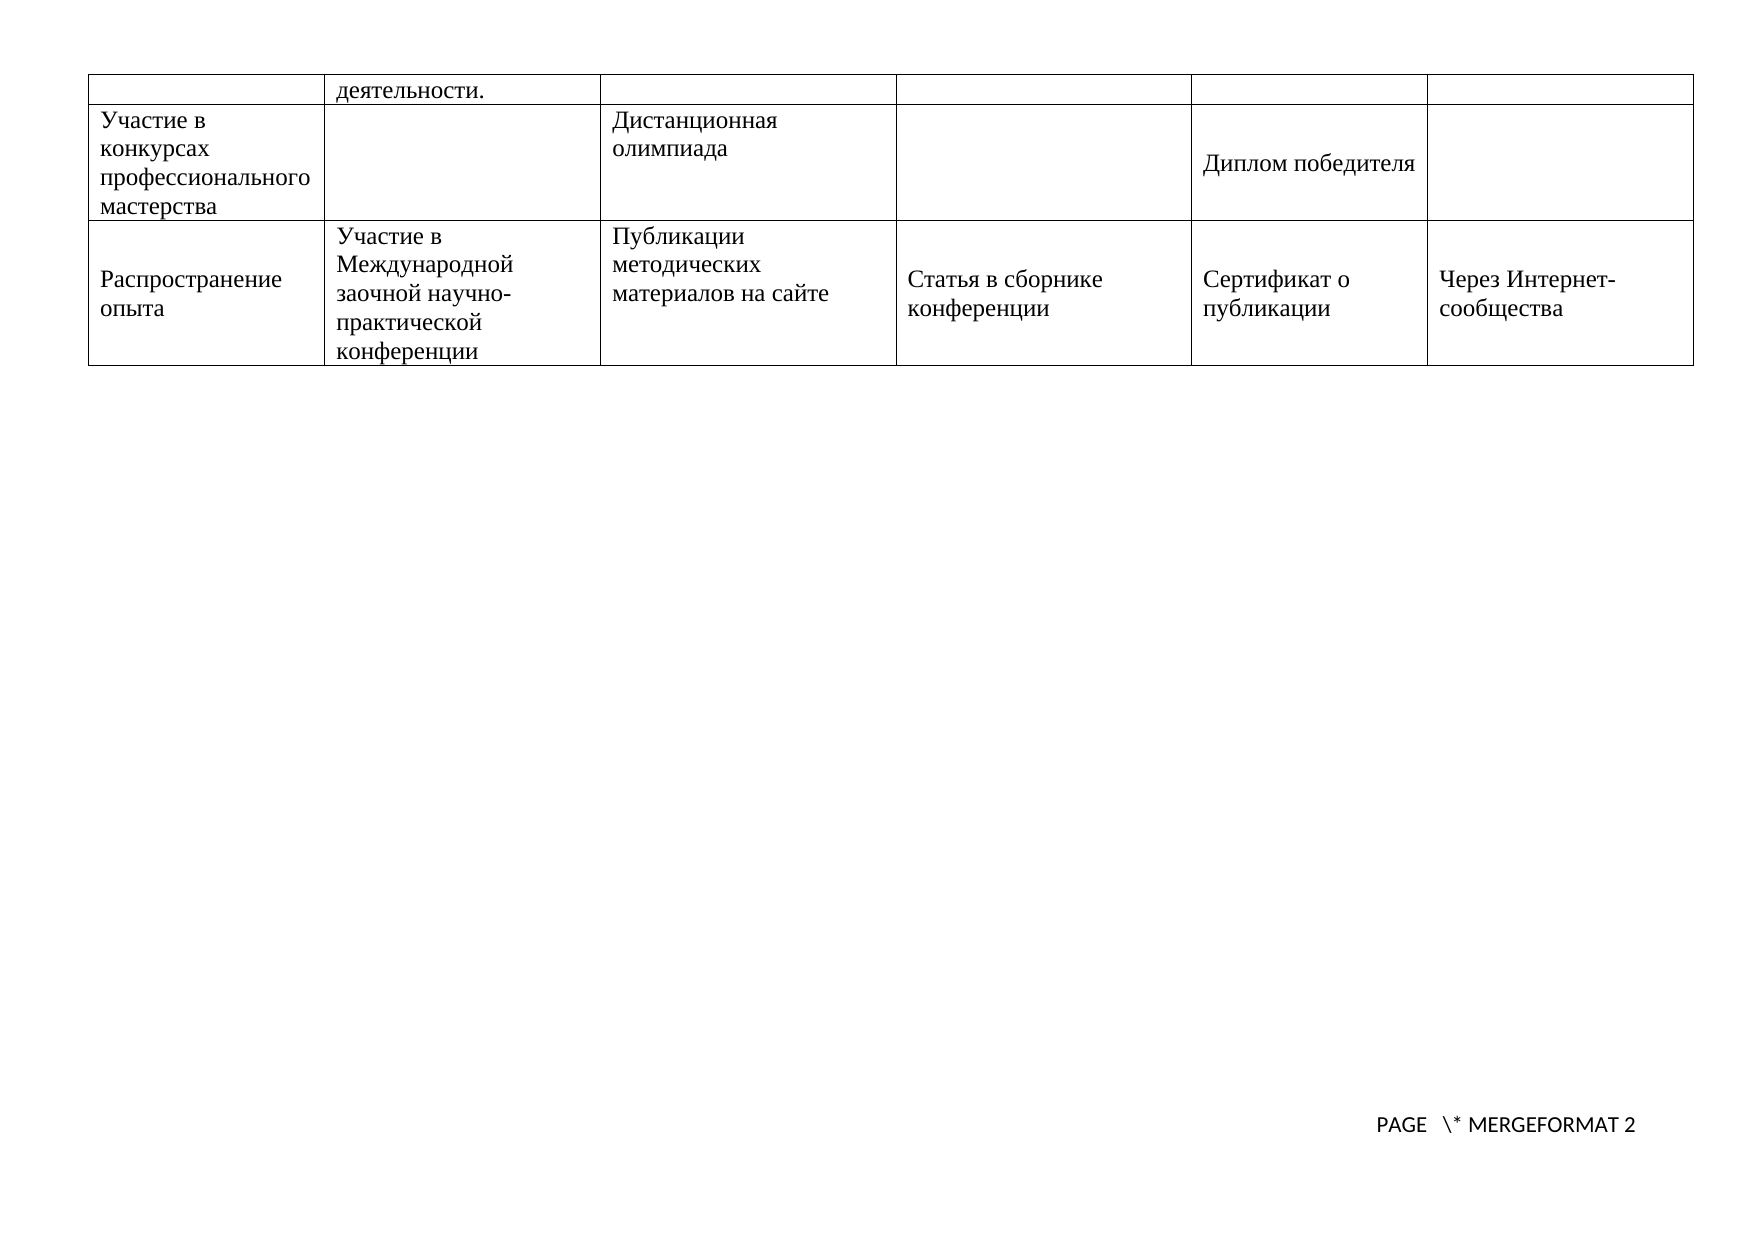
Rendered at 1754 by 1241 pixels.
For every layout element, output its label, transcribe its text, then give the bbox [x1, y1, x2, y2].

table_cell Распространение опыта [89, 221, 324, 364]
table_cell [897, 75, 1191, 104]
table_cell [897, 105, 1191, 220]
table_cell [89, 75, 324, 104]
table_cell [1428, 105, 1693, 220]
table_cell Диплом победителя [1192, 105, 1427, 220]
table_cell Сертификат о публикации [1192, 221, 1427, 364]
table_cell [325, 75, 600, 104]
table_cell Дистанционная олимпиада [601, 105, 896, 220]
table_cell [1428, 75, 1693, 104]
table_cell Участие в конкурсах профессионального мастерства [89, 105, 324, 220]
table_cell [325, 105, 600, 220]
table_cell Через Интернет-сообщества [1428, 221, 1693, 364]
table_cell Публикации методических материалов на сайте [601, 221, 896, 364]
table_cell Участие в Международной заочной научно-практической конференции [325, 221, 600, 364]
table_cell Статья в сборнике конференции [897, 221, 1191, 364]
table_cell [1192, 75, 1427, 104]
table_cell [601, 75, 896, 104]
